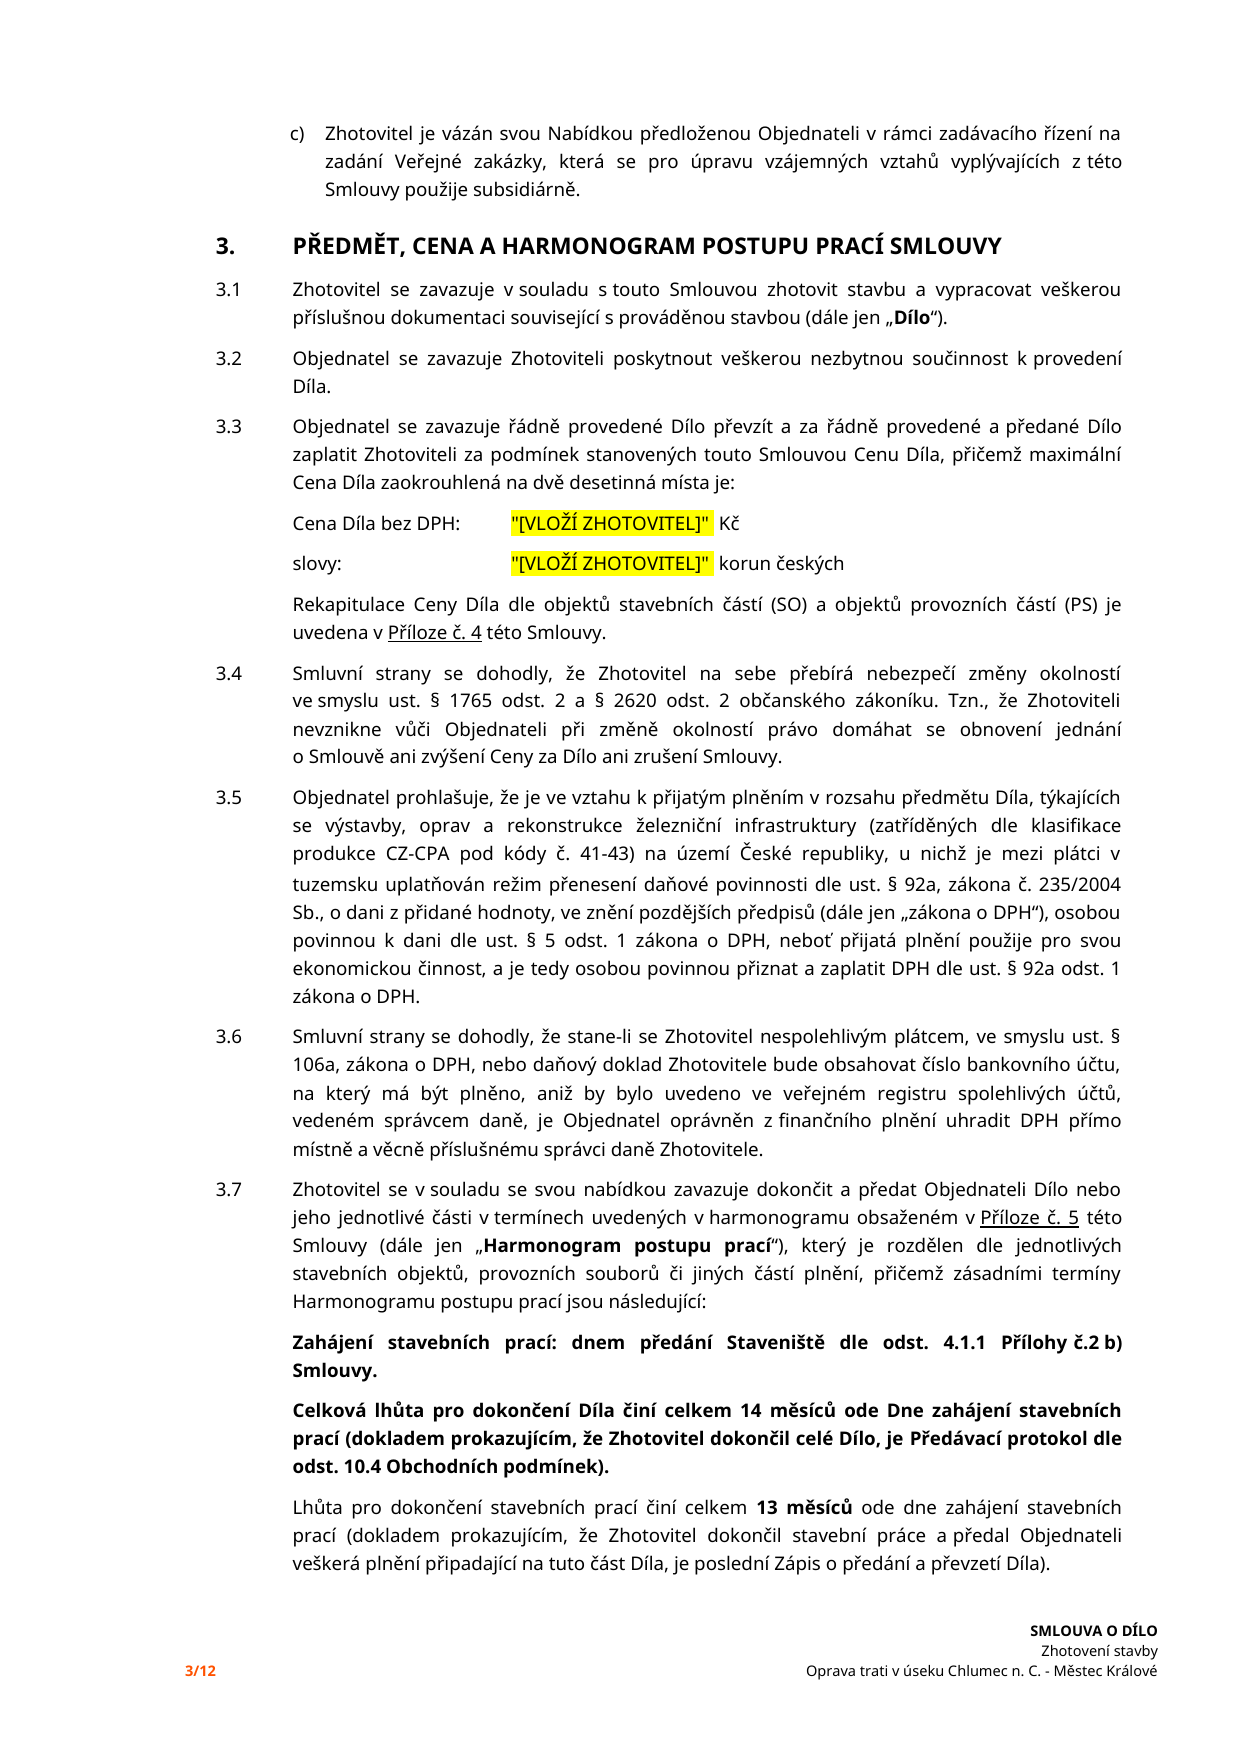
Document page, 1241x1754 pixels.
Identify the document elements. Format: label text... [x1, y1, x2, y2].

text Zhotovitel se zavazuje v souladu s touto Smlouvou zhotovit stavbu a vypracovat veškerou příslušnou dokumentaci související s prováděnou stavbou (dále jen „Dílo“). [216, 277, 1122, 330]
text Rekapitulace Ceny Díla dle objektů stavebních částí (SO) a objektů provozních částí (PS) je uvedena v Příloze č. 4 této Smlouvy. [292, 591, 1122, 645]
text Objednatel prohlašuje, že je ve vztahu k přijatým plněním v rozsahu předmětu Díla, týkajících se výstavby, oprav a rekonstrukce železniční infrastruktury (zatříděných dle klasifikace produkce CZ-CPA pod kódy č. 41-43) na území České republiky, u nichž je mezi plátci v tuzemsku uplatňován režim přenesení daňové povinnosti dle ust. § 92a, zákona č. 235/2004 Sb., o dani z přidané hodnoty, ve znění pozdějších předpisů (dále jen „zákona o DPH“), osobou povinnou k dani dle ust. § 5 odst. 1 zákona o DPH, neboť přijatá plnění použije pro svou ekonomickou činnost, a je tedy osobou povinnou přiznat a zaplatit DPH dle ust. § 92a odst. 1 zákona o DPH. [216, 784, 1122, 1009]
text Zhotovitel je vázán svou Nabídkou předloženou Objednateli v rámci zadávacího řízení na zadání Veřejné zakázky, která se pro úpravu vzájemných vztahů vyplývajících z této Smlouvy použije subsidiárně. [289, 121, 1122, 202]
text slovy: korun českých [714, 551, 1122, 576]
text Zahájení stavebních prací: dnem předání Staveniště dle odst. 4.1.1 Přílohy č.2 b) Smlouvy. [292, 1329, 1122, 1382]
text Smluvní strany se dohodly, že Zhotovitel na sebe přebírá nebezpečí změny okolností ve smyslu ust. § 1765 odst. 2 a § 2620 odst. 2 občanského zákoníku. Tzn., že Zhotoviteli nevznikne vůči Objednateli při změně okolností právo domáhat se obnovení jednání o Smlouvě ani zvýšení Ceny za Dílo ani zrušení Smlouvy. [216, 660, 1122, 769]
text Lhůta pro dokončení stavebních prací činí celkem 13 měsíců ode dne zahájení stavebních prací (dokladem prokazujícím, že Zhotovitel dokončil stavební práce a předal Objednateli veškerá plnění připadající na tuto část Díla, je poslední Zápis o předání a převzetí Díla). [292, 1494, 1122, 1576]
text Cena Díla bez DPH: Kč [292, 510, 511, 536]
text Celková lhůta pro dokončení Díla činí celkem 14 měsíců ode Dne zahájení stavebních prací (dokladem prokazujícím, že Zhotovitel dokončil celé Dílo, je Předávací protokol dle odst. 10.4 Obchodních podmínek). [292, 1397, 1122, 1479]
text Smluvní strany se dohodly, že stane-li se Zhotovitel nespolehlivým plátcem, ve smyslu ust. § 106a, zákona o DPH, nebo daňový doklad Zhotovitele bude obsahovat číslo bankovního účtu, na který má být plněno, aniž by bylo uvedeno ve veřejném registru spolehlivých účtů, vedeném správcem daně, je Objednatel oprávněn z finančního plnění uhradit DPH přímo místně a věcně příslušnému správci daně Zhotovitele. [216, 1024, 1122, 1161]
text Objednatel se zavazuje Zhotoviteli poskytnout veškerou nezbytnou součinnost k provedení Díla. [216, 345, 1122, 399]
text Zhotovitel se v souladu se svou nabídkou zavazuje dokončit a předat Objednateli Dílo nebo jeho jednotlivé části v termínech uvedených v harmonogramu obsaženém v Příloze č. 5 této Smlouvy (dále jen „Harmonogram postupu prací“), který je rozdělen dle jednotlivých stavebních objektů, provozních souborů či jiných částí plnění, přičemž zásadními termíny Harmonogramu postupu prací jsou následující: [216, 1176, 1122, 1314]
text Cena Díla bez DPH: Kč [714, 510, 1122, 536]
text slovy: korun českých [292, 551, 511, 576]
text PŘEDMĚT, CENA A HARMONOGRAM POSTUPU PRACÍ SMLOUVY [216, 230, 1122, 261]
text Objednatel se zavazuje řádně provedené Dílo převzít a za řádně provedené a předané Dílo zaplatit Zhotoviteli za podmínek stanovených touto Smlouvou Cenu Díla, přičemž maximální Cena Díla zaokrouhlená na dvě desetinná místa je: [216, 414, 1122, 495]
